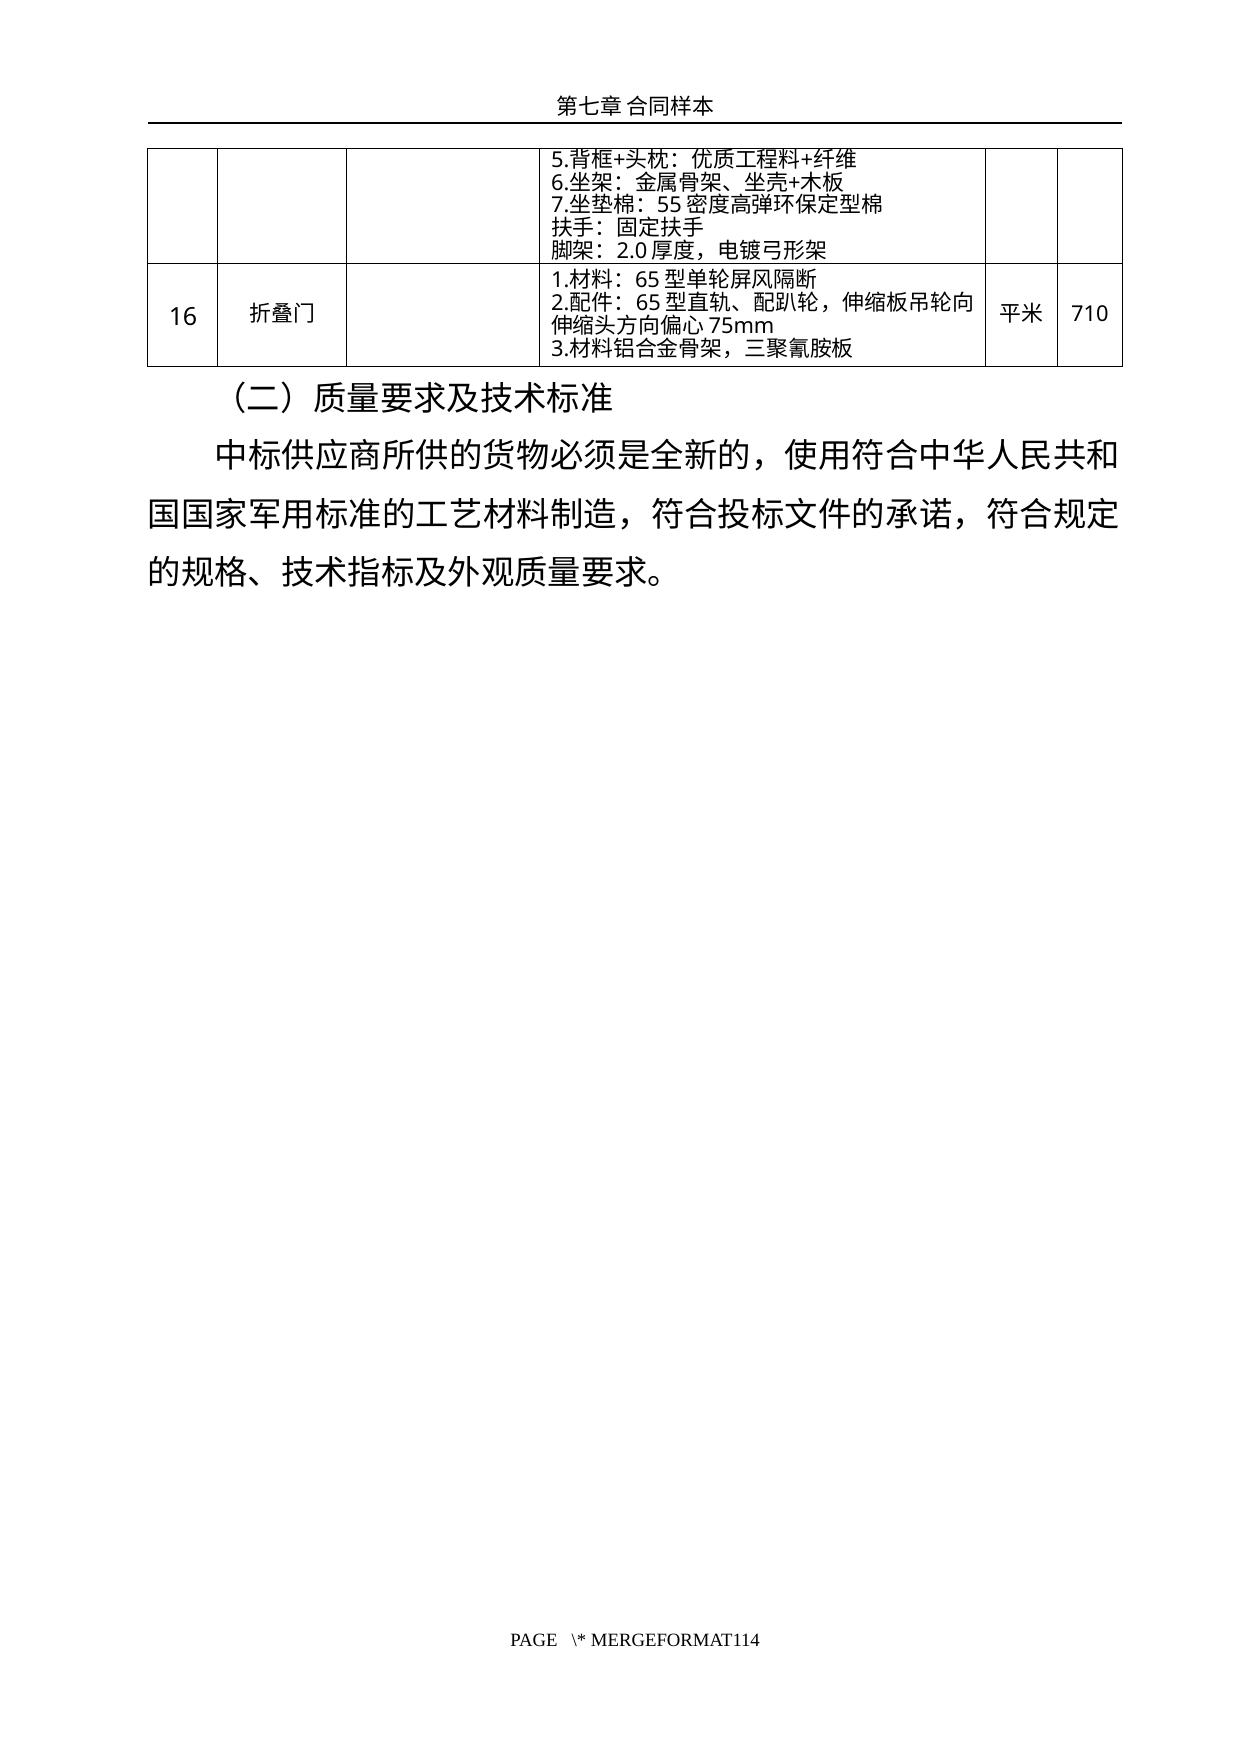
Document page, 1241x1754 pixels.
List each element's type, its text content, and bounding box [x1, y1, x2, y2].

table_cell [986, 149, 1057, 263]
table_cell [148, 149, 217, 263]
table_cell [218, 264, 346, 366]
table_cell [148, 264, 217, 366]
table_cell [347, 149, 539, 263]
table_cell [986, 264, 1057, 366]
text 中标供应商所供的货物必须是全新的，使用符合中华人民共和国国家军用标准的工艺材料制造，符合投标文件的承诺，符合规定的规格、技术指标及外观质量要求。 [148, 421, 1122, 596]
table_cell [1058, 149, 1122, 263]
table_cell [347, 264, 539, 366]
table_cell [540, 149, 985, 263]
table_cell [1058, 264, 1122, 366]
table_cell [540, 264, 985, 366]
text （二）质量要求及技术标准 [148, 367, 1122, 421]
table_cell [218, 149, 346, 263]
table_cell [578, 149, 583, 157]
